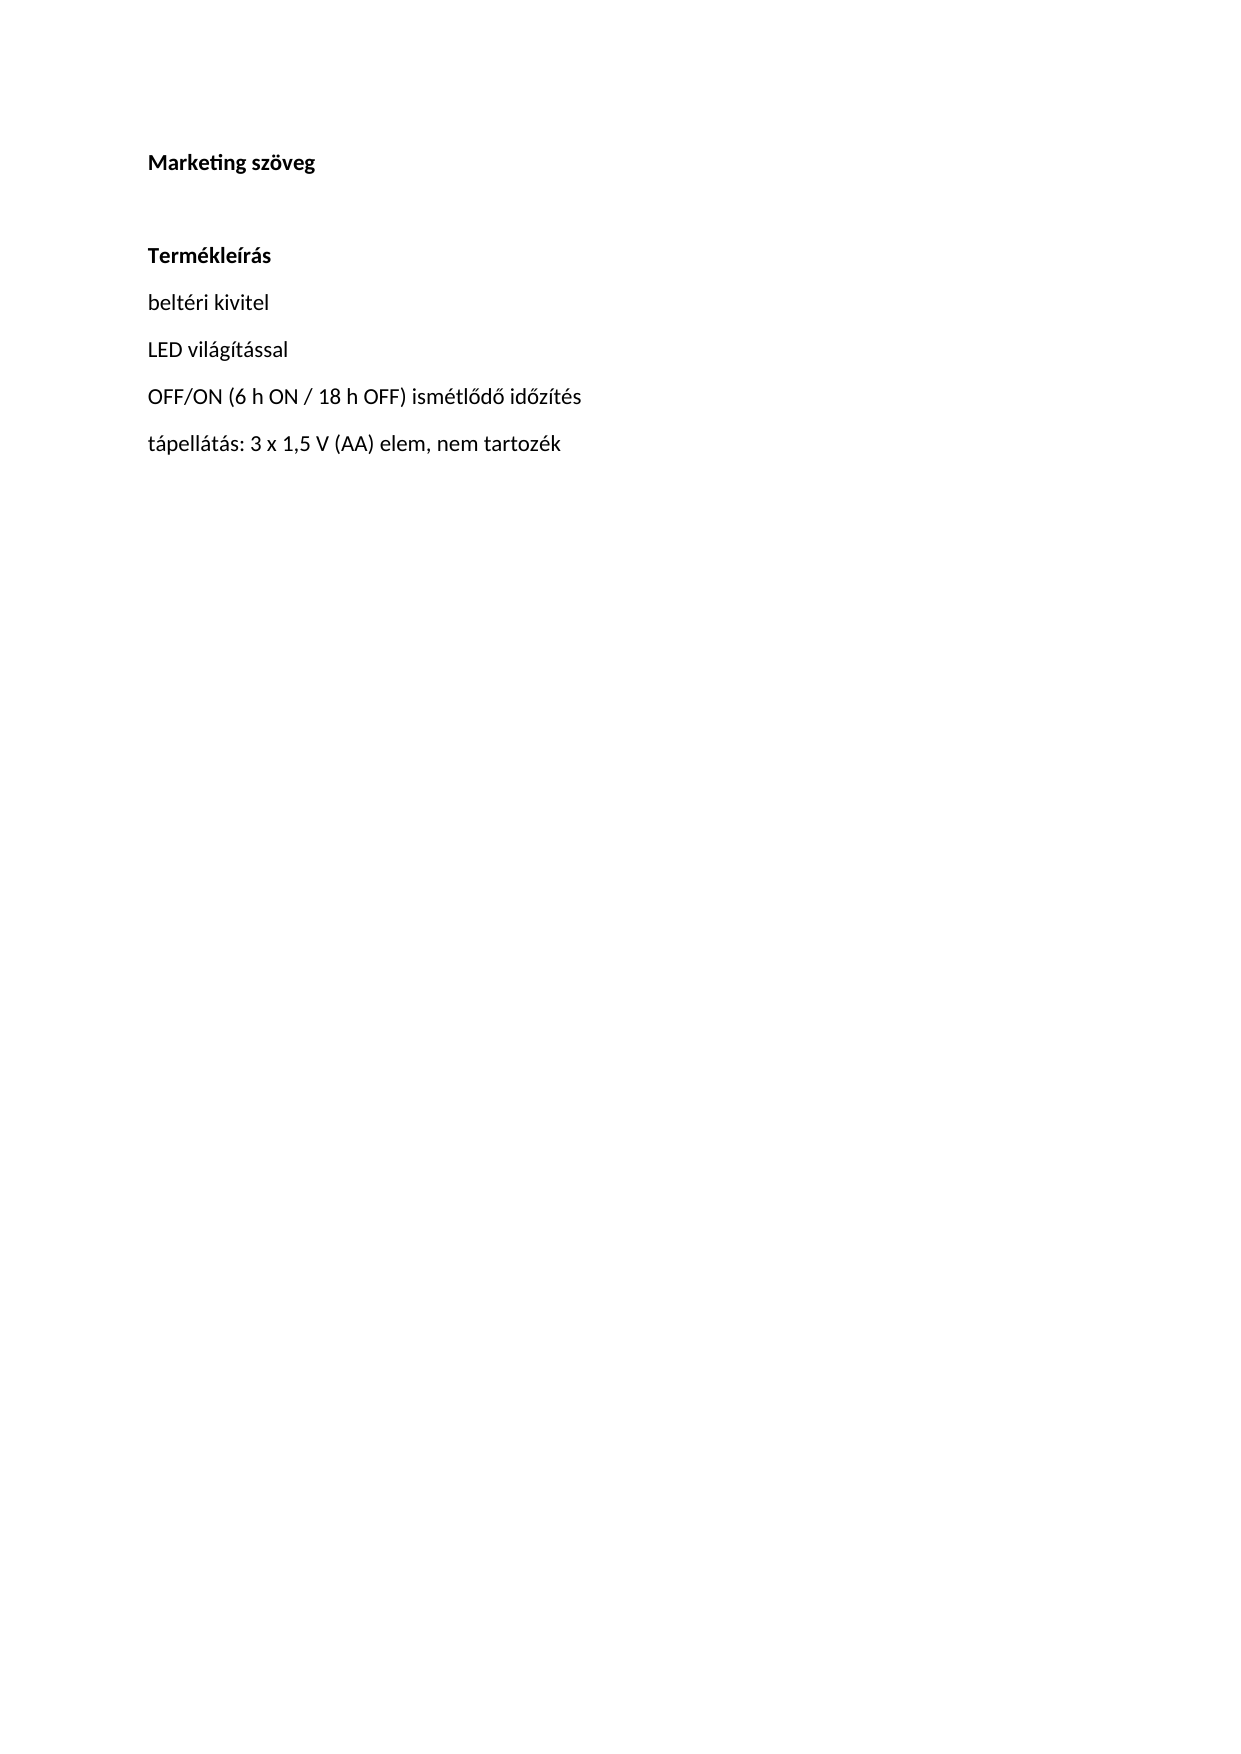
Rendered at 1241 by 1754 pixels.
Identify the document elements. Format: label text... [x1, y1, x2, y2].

text Marketing szöveg [148, 148, 1093, 176]
text tápellátás: 3 x 1,5 V (AA) elem, nem tartozék [148, 429, 1093, 457]
text LED világítással [148, 335, 1093, 363]
text Termékleírás [148, 241, 1093, 269]
text beltéri kivitel [148, 288, 1093, 316]
text OFF/ON (6 h ON / 18 h OFF) ismétlődő időzítés [148, 382, 1093, 410]
